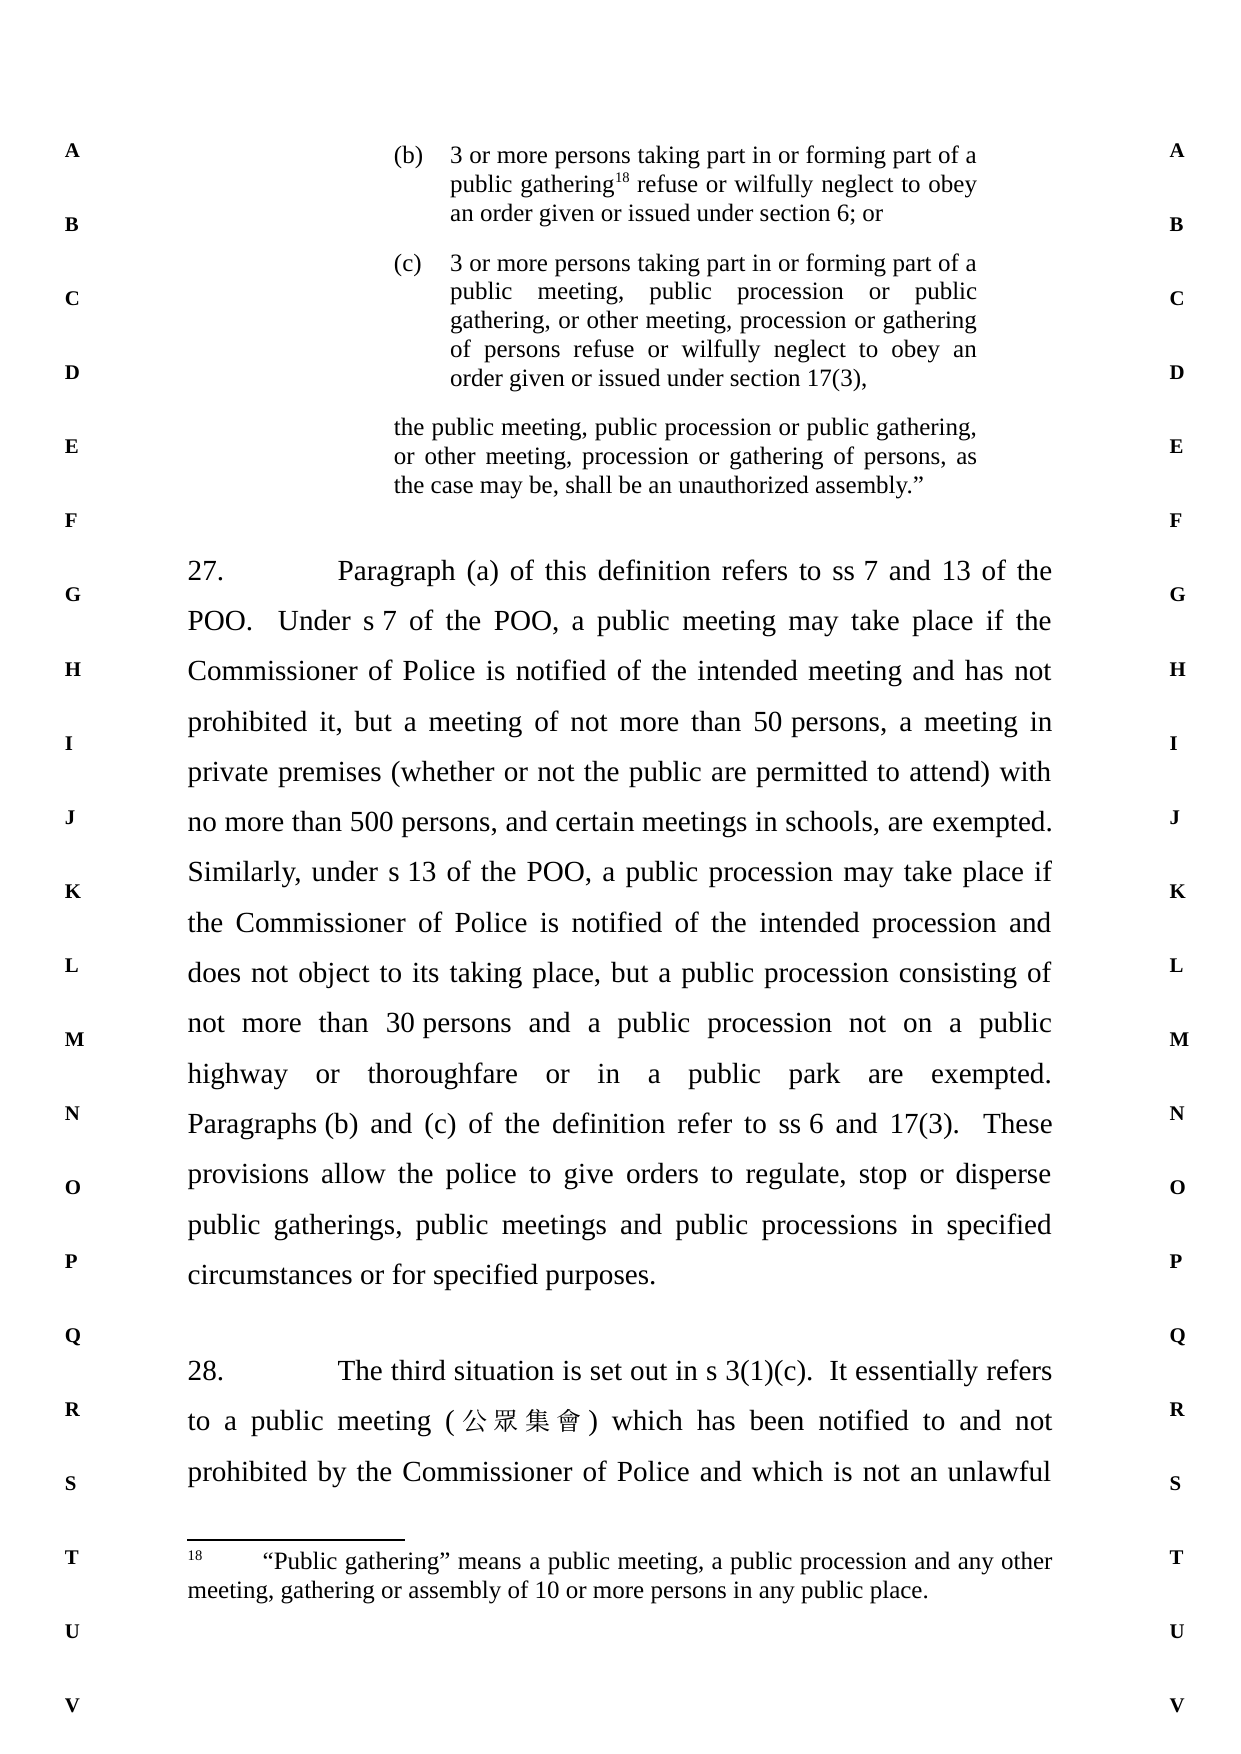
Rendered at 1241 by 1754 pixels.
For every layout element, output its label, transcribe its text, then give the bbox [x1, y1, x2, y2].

text (c) 3 or more persons taking part in or forming part of a public meeting, public procession or public gathering, or other meeting, procession or gathering of persons refuse or wilfully neglect to obey an order given or issued under section 17(3), [394, 248, 978, 391]
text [187, 1353, 1053, 1487]
text Paragraph (a) of this definition refers to ss 7 and 13 of the POO. Under s 7 of the POO, a public meeting may take place if the Commissioner of Police is notified of the intended meeting and has not prohibited it, but a meeting of not more than 50 persons, a meeting in private premises (whether or not the public are permitted to attend) with no more than 500 persons, and certain meetings in schools, are exempted. Similarly, under s 13 of the POO, a public procession may take place if the Commissioner of Police is notified of the intended procession and does not object to its taking place, but a public procession consisting of not more than 30 persons and a public procession not on a public highway or thoroughfare or in a public park are exempted. Paragraphs (b) and (c) of the definition refer to ss 6 and 17(3). These provisions allow the police to give orders to regulate, stop or disperse public gatherings, public meetings and public processions in specified circumstances or for specified purposes. [187, 553, 1053, 1291]
text the public meeting, public procession or public gathering, or other meeting, procession or gathering of persons, as the case may be, shall be an unauthorized assembly.” [394, 412, 978, 498]
text (b) 3 or more persons taking part in or forming part of a public gathering refuse or wilfully neglect to obey an order given or issued under section 6; or [394, 141, 978, 227]
